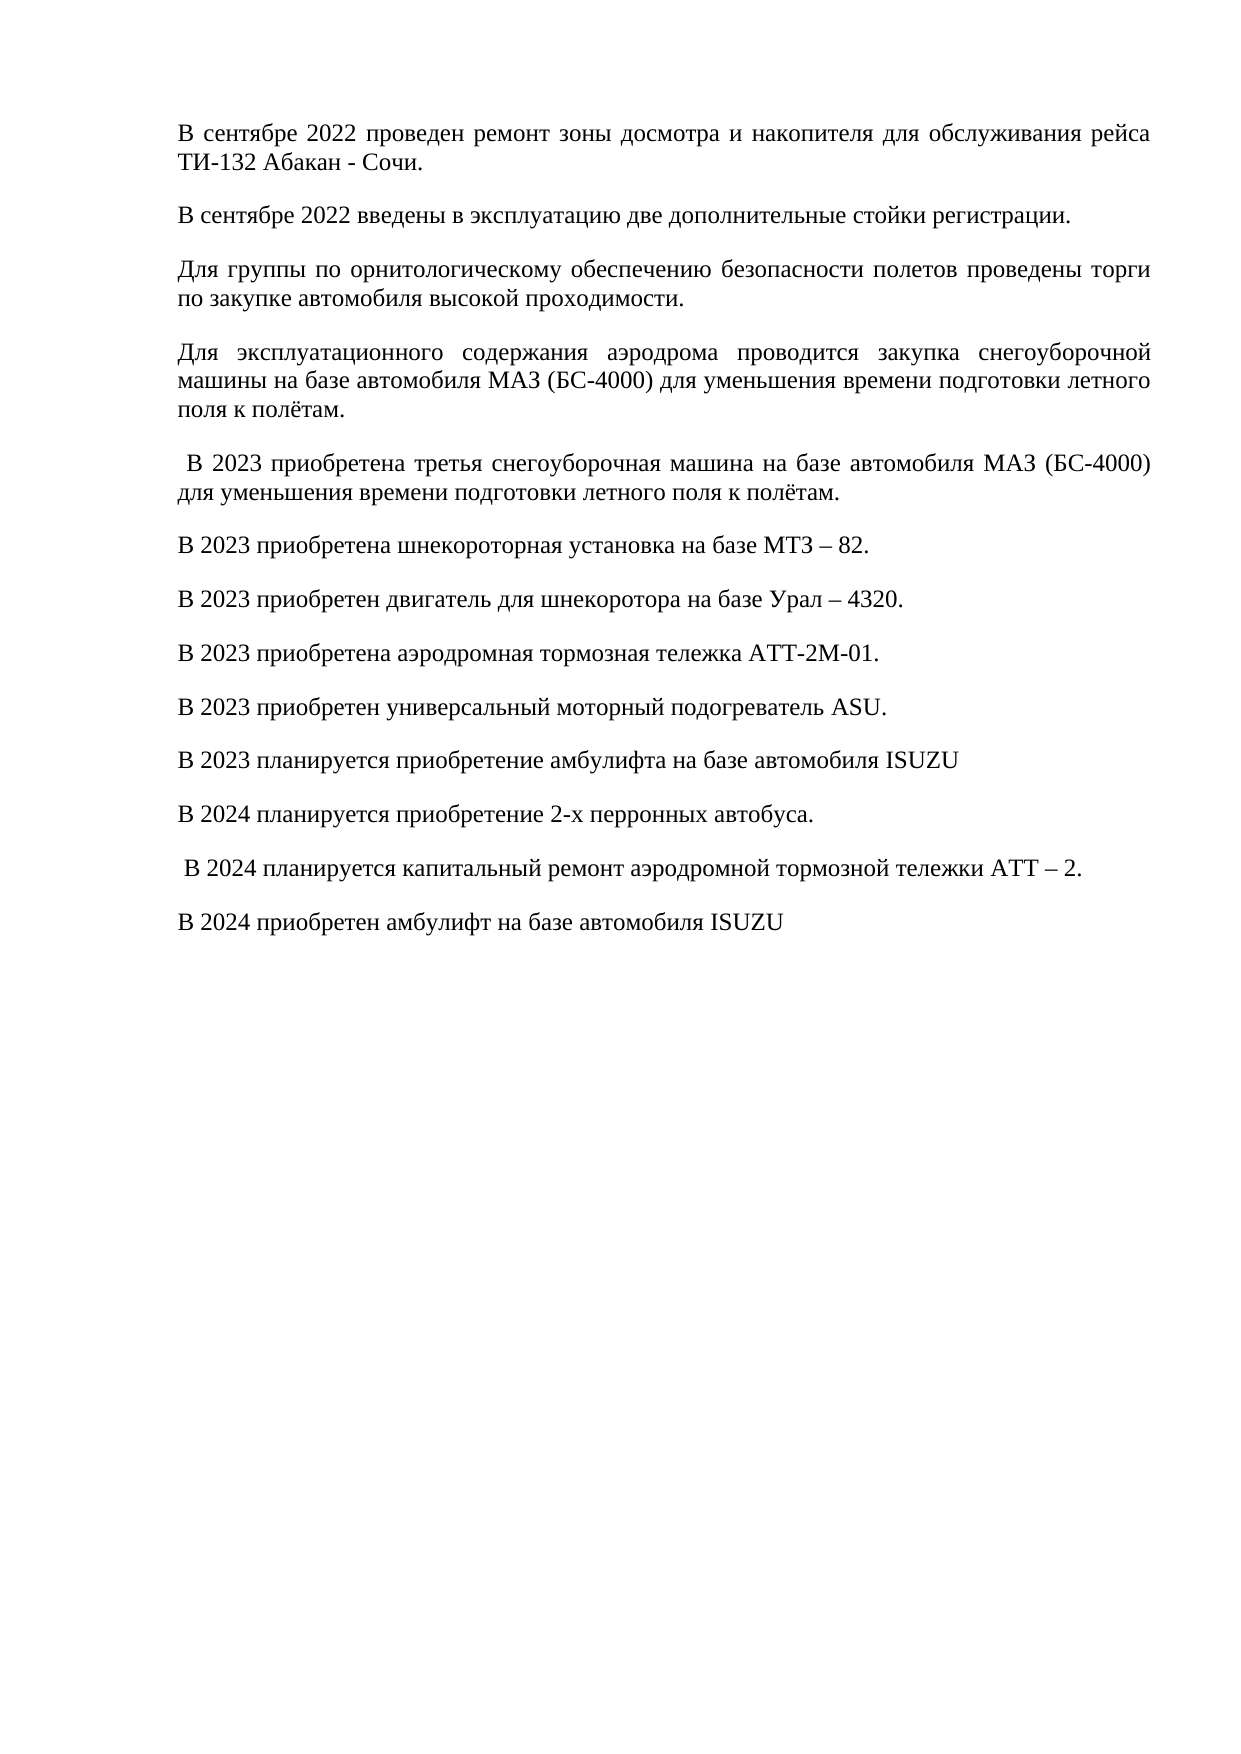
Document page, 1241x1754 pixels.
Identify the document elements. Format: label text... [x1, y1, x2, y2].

text В 2024 планируется капитальный ремонт аэродромной тормозной тележки АТТ – 2. [177, 853, 1152, 882]
text В сентябре 2022 введены в эксплуатацию две дополнительные стойки регистрации. [177, 201, 1152, 229]
text Для эксплуатационного содержания аэродрома проводится закупка снегоуборочной машины на базе автомобиля МАЗ (БС-4000) для уменьшения времени подготовки летного поля к полётам. [177, 337, 1152, 423]
text В 2023 планируется приобретение амбулифта на базе автомобиля ISUZU [177, 746, 1152, 774]
text В 2024 приобретен амбулифт на базе автомобиля ISUZU [177, 907, 1152, 936]
text В 2023 приобретена аэродромная тормозная тележка АТТ-2М-01. [177, 638, 1152, 667]
text Для группы по орнитологическому обеспечению безопасности полетов проведены торги по закупке автомобиля высокой проходимости. [177, 254, 1152, 312]
text В 2023 приобретен универсальный моторный подогреватель ASU. [177, 692, 1152, 721]
text В 2023 приобретена третья снегоуборочная машина на базе автомобиля МАЗ (БС-4000) для уменьшения времени подготовки летного поля к полётам. [177, 448, 1152, 506]
text В 2023 приобретена шнекороторная установка на базе МТЗ – 82. [177, 531, 1152, 559]
text В сентябре 2022 проведен ремонт зоны досмотра и накопителя для обслуживания рейса ТИ-132 Абакан - Сочи. [177, 118, 1152, 176]
text В 2024 планируется приобретение 2-х перронных автобуса. [177, 799, 1152, 828]
text В 2023 приобретен двигатель для шнекоротора на базе Урал – 4320. [177, 584, 1152, 613]
